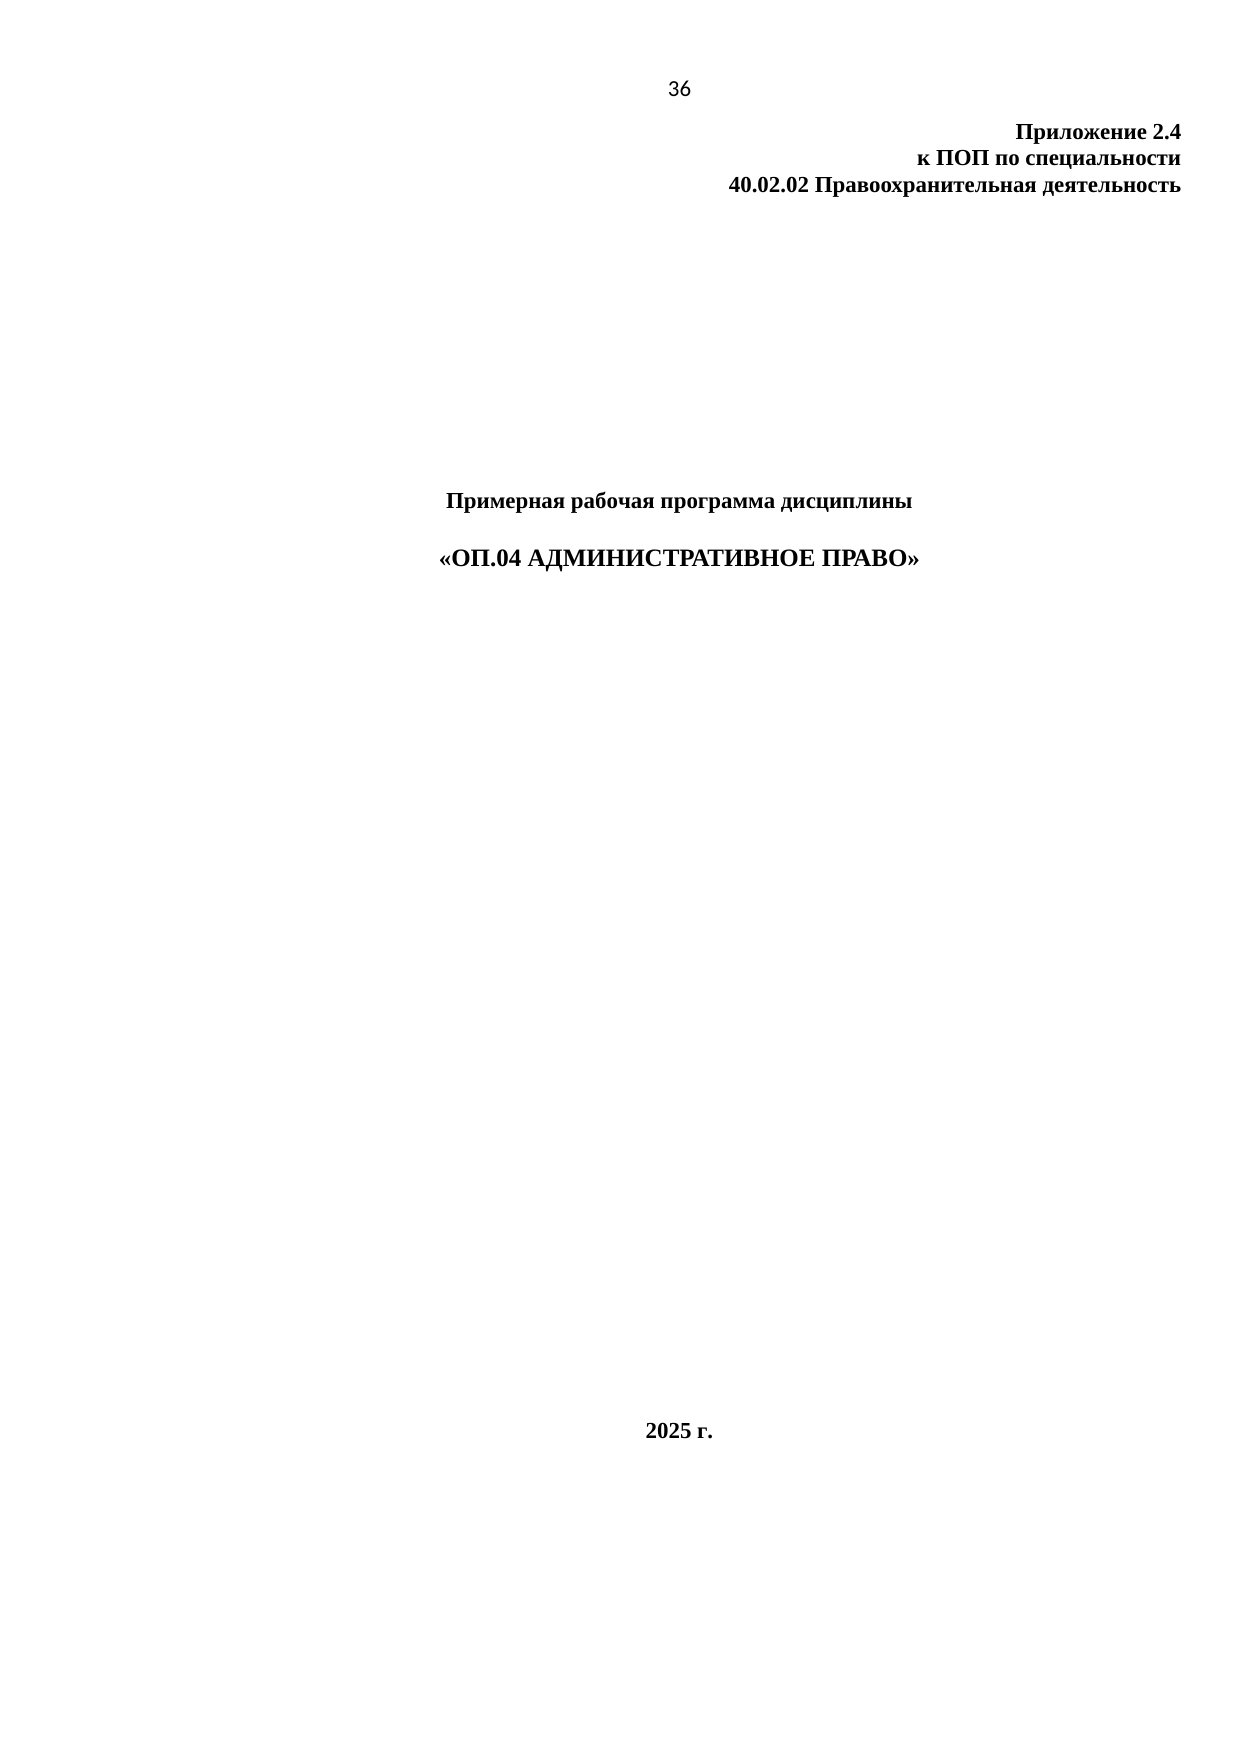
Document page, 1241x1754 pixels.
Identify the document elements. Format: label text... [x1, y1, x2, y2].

text 2025 г. [177, 1417, 1181, 1444]
text Приложение 2.4 [177, 118, 1181, 144]
subtitle «ОП.04 АДМИНИСТРАТИВНОЕ ПРАВО» [177, 543, 1181, 571]
text 40.02.02 Правоохранительная деятельность [177, 171, 1181, 197]
text Примерная рабочая программа дисциплины [177, 487, 1181, 513]
text к ПОП по специальности [177, 144, 1181, 171]
